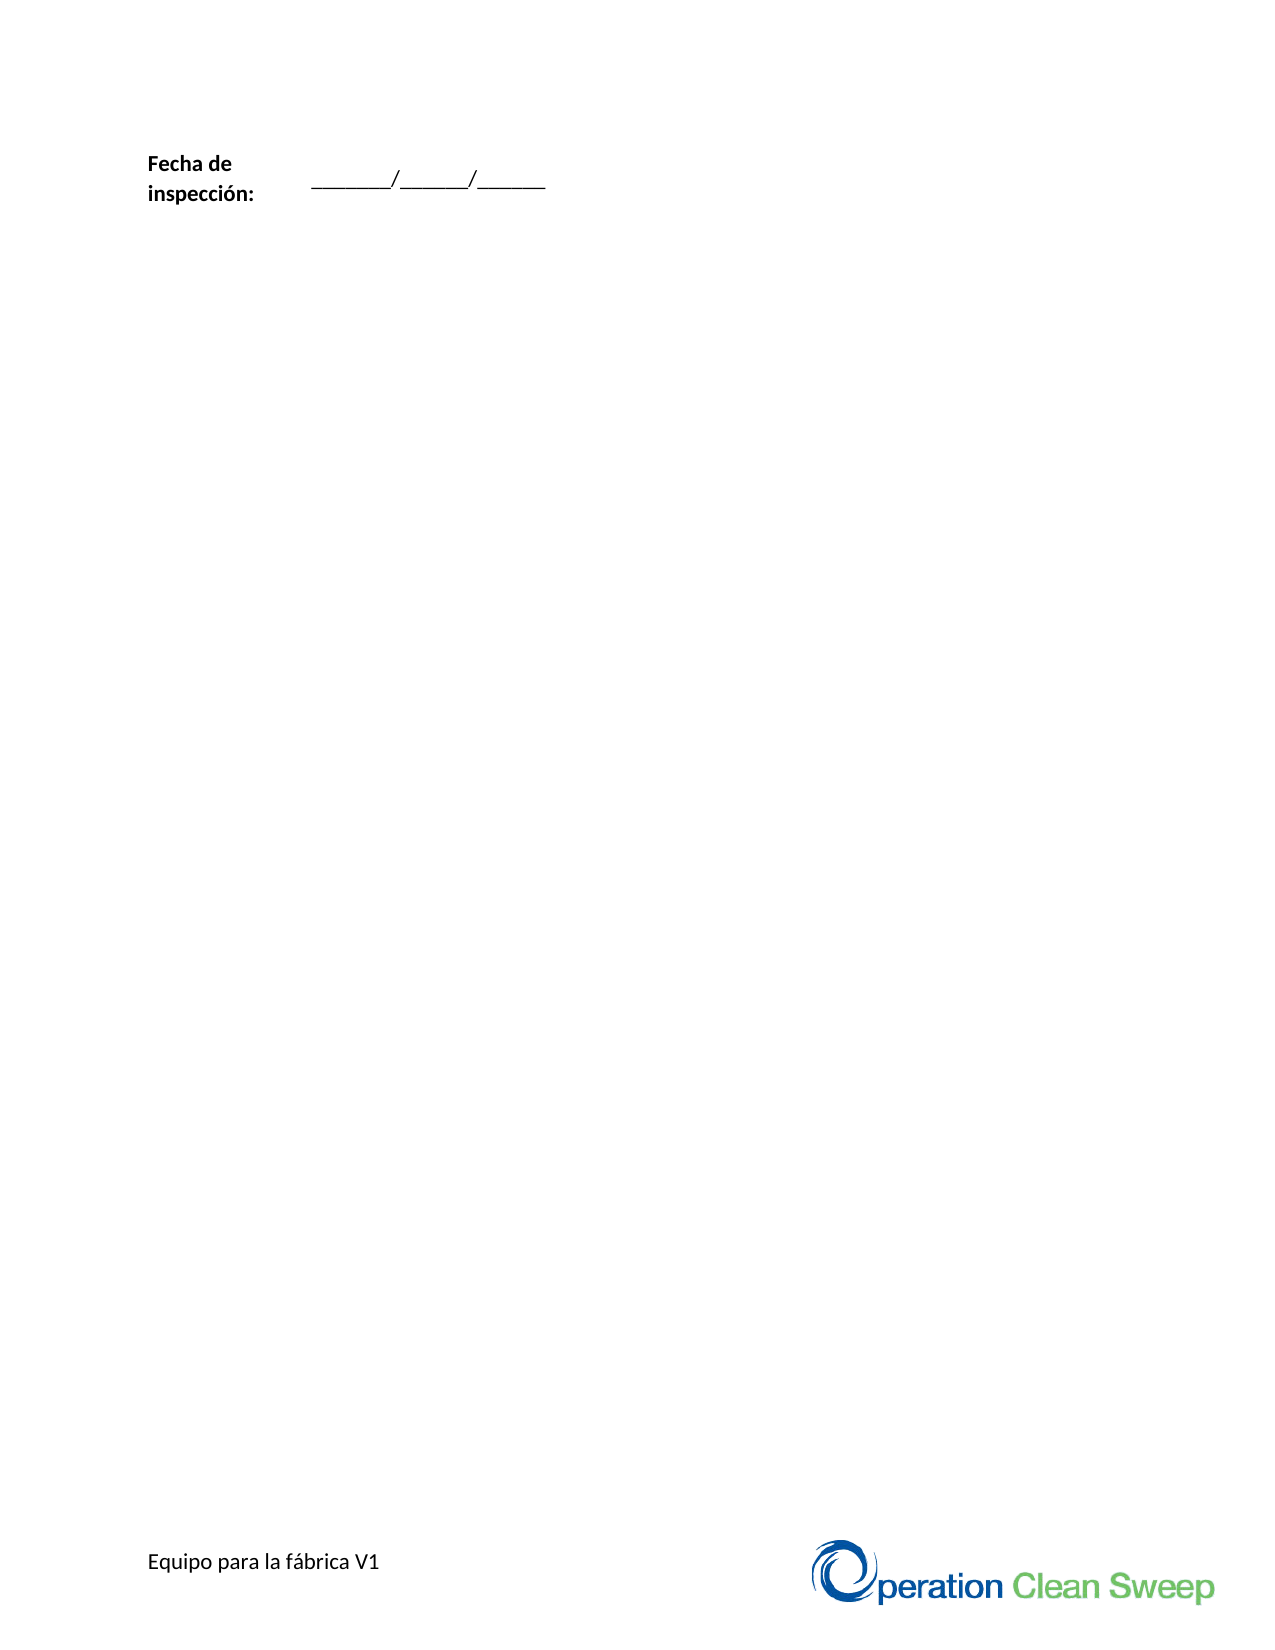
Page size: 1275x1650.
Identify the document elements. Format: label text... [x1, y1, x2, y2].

picture [806, 1531, 1219, 1614]
table_cell Fecha de inspección: [146, 148, 310, 228]
table_cell _______/______/______ [310, 148, 1130, 228]
